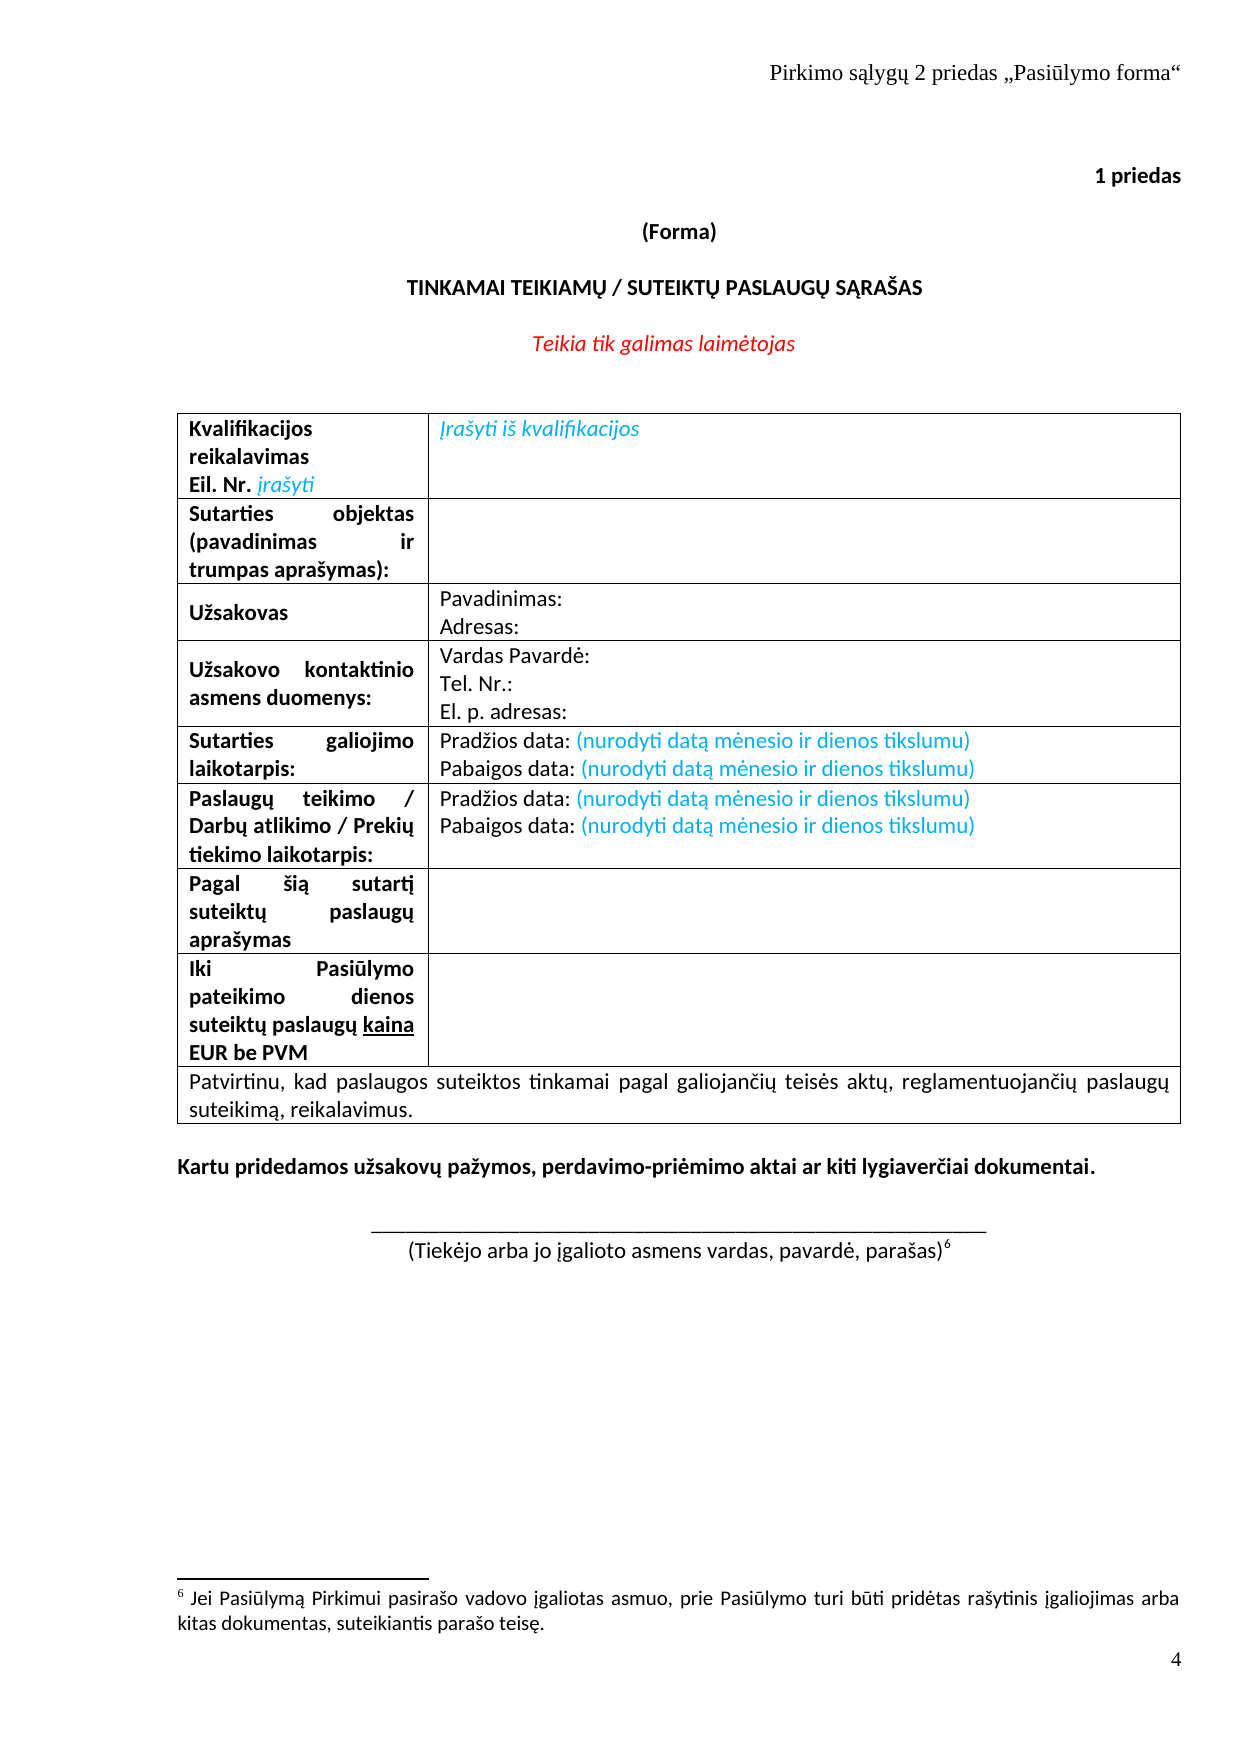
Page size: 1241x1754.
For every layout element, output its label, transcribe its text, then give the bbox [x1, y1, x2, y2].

table_cell Sutarties galiojimo laikotarpis: [178, 727, 428, 783]
text (Tiekėjo arba jo įgalioto asmens vardas, pavardė, parašas) [177, 1236, 1181, 1264]
table_header Įrašyti iš kvalifikacijos [429, 414, 1180, 498]
text ______________________________________________________ [177, 1208, 1181, 1236]
table_cell [429, 499, 1180, 583]
table_cell Užsakovas [178, 584, 428, 640]
text Kartu pridedamos užsakovų pažymos, perdavimo-priėmimo aktai ar kiti lygiaverčiai dokumentai. [177, 1152, 1181, 1180]
table_cell Užsakovo kontaktinio asmens duomenys: [178, 641, 428, 726]
table_cell [429, 954, 1180, 1066]
text TINKAMAI TEIKIAMŲ / SUTEIKTŲ PASLAUGŲ SĄRAŠAS [177, 273, 1152, 301]
text 1 priedas [177, 161, 1181, 189]
table_cell Iki Pasiūlymo pateikimo dienos suteiktų paslaugų kaina EUR be PVM [178, 954, 428, 1066]
text (Forma) [177, 217, 1181, 245]
table_cell Patvirtinu, kad paslaugos suteiktos tinkamai pagal galiojančių teisės aktų, reglamentuojančių paslaugų suteikimą, reikalavimus. [178, 1067, 1180, 1123]
table_cell [429, 869, 1180, 953]
table_cell Pradžios data: (nurodyti datą mėnesio ir dienos tikslumu) Pabaigos data: (nurodyti datą mėnesio ir dienos tikslumu) [429, 784, 1180, 868]
text Teikia tik galimas laimėtojas [177, 329, 1152, 357]
table_cell Pradžios data: (nurodyti datą mėnesio ir dienos tikslumu) Pabaigos data: (nurodyti datą mėnesio ir dienos tikslumu) [429, 727, 1180, 783]
table_cell Pavadinimas: Adresas: [429, 584, 1180, 640]
table_cell Vardas Pavardė: Tel. Nr.: El. p. adresas: [429, 641, 1180, 726]
table_header Kvalifikacijos reikalavimas Eil. Nr. įrašyti [178, 414, 428, 498]
table_cell Sutarties objektas (pavadinimas ir trumpas aprašymas): [178, 499, 428, 583]
table_cell Paslaugų teikimo / Darbų atlikimo / Prekių tiekimo laikotarpis: [178, 784, 428, 868]
table_cell Pagal šią sutartį suteiktų paslaugų aprašymas [178, 869, 428, 953]
